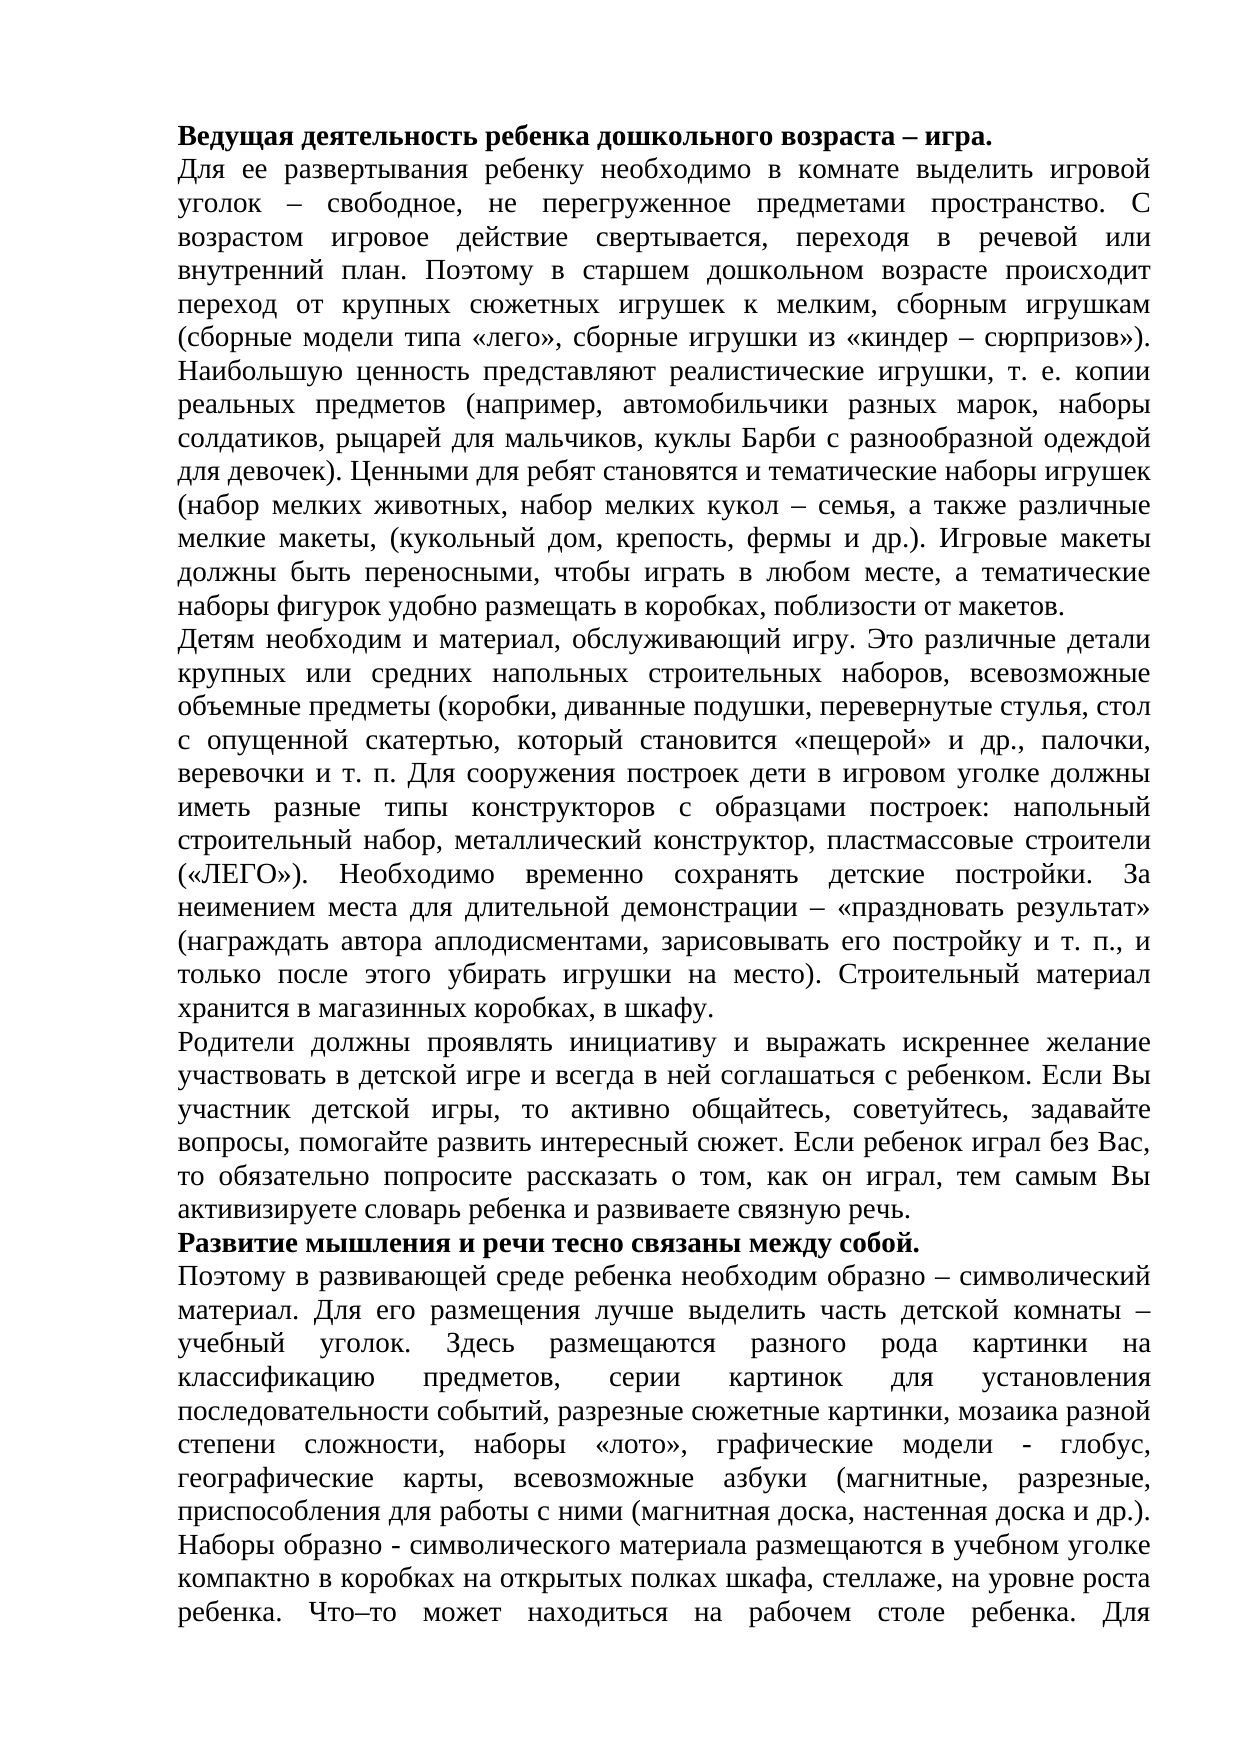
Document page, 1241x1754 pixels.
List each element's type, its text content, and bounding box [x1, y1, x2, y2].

text Родители должны проявлять инициативу и выражать искреннее желание участвовать в детской игре и всегда в ней соглашаться с ребенком. Если Вы участник детской игры, то активно общайтесь, советуйтесь, задавайте вопросы, помогайте развить интересный сюжет. Если ребенок играл без Вас, то обязательно попросите рассказать о том, как он играл, тем самым Вы активизируете словарь ребенка и развиваете связную речь. [177, 1024, 1152, 1225]
text Ведущая деятельность ребенка дошкольного возраста – игра. [177, 118, 1152, 152]
text Детям необходим и материал, обслуживающий игру. Это различные детали крупных или средних напольных строительных наборов, всевозможные объемные предметы (коробки, диванные подушки, перевернутые стулья, стол с опущенной скатертью, который становится «пещерой» и др., палочки, веревочки и т. п. Для сооружения построек дети в игровом уголке должны иметь разные типы конструкторов с образцами построек: напольный строительный набор, металлический конструктор, пластмассовые строители («ЛЕГО»). Необходимо временно сохранять детские постройки. За неимением места для длительной демонстрации – «праздновать результат» (награждать автора аплодисментами, зарисовывать его постройку и т. п., и только после этого убирать игрушки на место). Строительный материал хранится в магазинных коробках, в шкафу. [177, 621, 1152, 1024]
text Развитие мышления и речи тесно связаны между собой. [177, 1225, 1152, 1258]
text Для ее развертывания ребенку необходимо в комнате выделить игровой уголок – свободное, не перегруженное предметами пространство. С возрастом игровое действие свертывается, переходя в речевой или внутренний план. Поэтому в старшем дошкольном возрасте происходит переход от крупных сюжетных игрушек к мелким, сборным игрушкам (сборные модели типа «лего», сборные игрушки из «киндер – сюрпризов»). Наибольшую ценность представляют реалистические игрушки, т. е. копии реальных предметов (например, автомобильчики разных марок, наборы солдатиков, рыцарей для мальчиков, куклы Барби с разнообразной одеждой для девочек). Ценными для ребят становятся и тематические наборы игрушек (набор мелких животных, набор мелких кукол – семья, а также различные мелкие макеты, (кукольный дом, крепость, фермы и др.). Игровые макеты должны быть переносными, чтобы играть в любом месте, а тематические наборы фигурок удобно размещать в коробках, поблизости от макетов. [177, 152, 1152, 621]
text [177, 1258, 1152, 1627]
